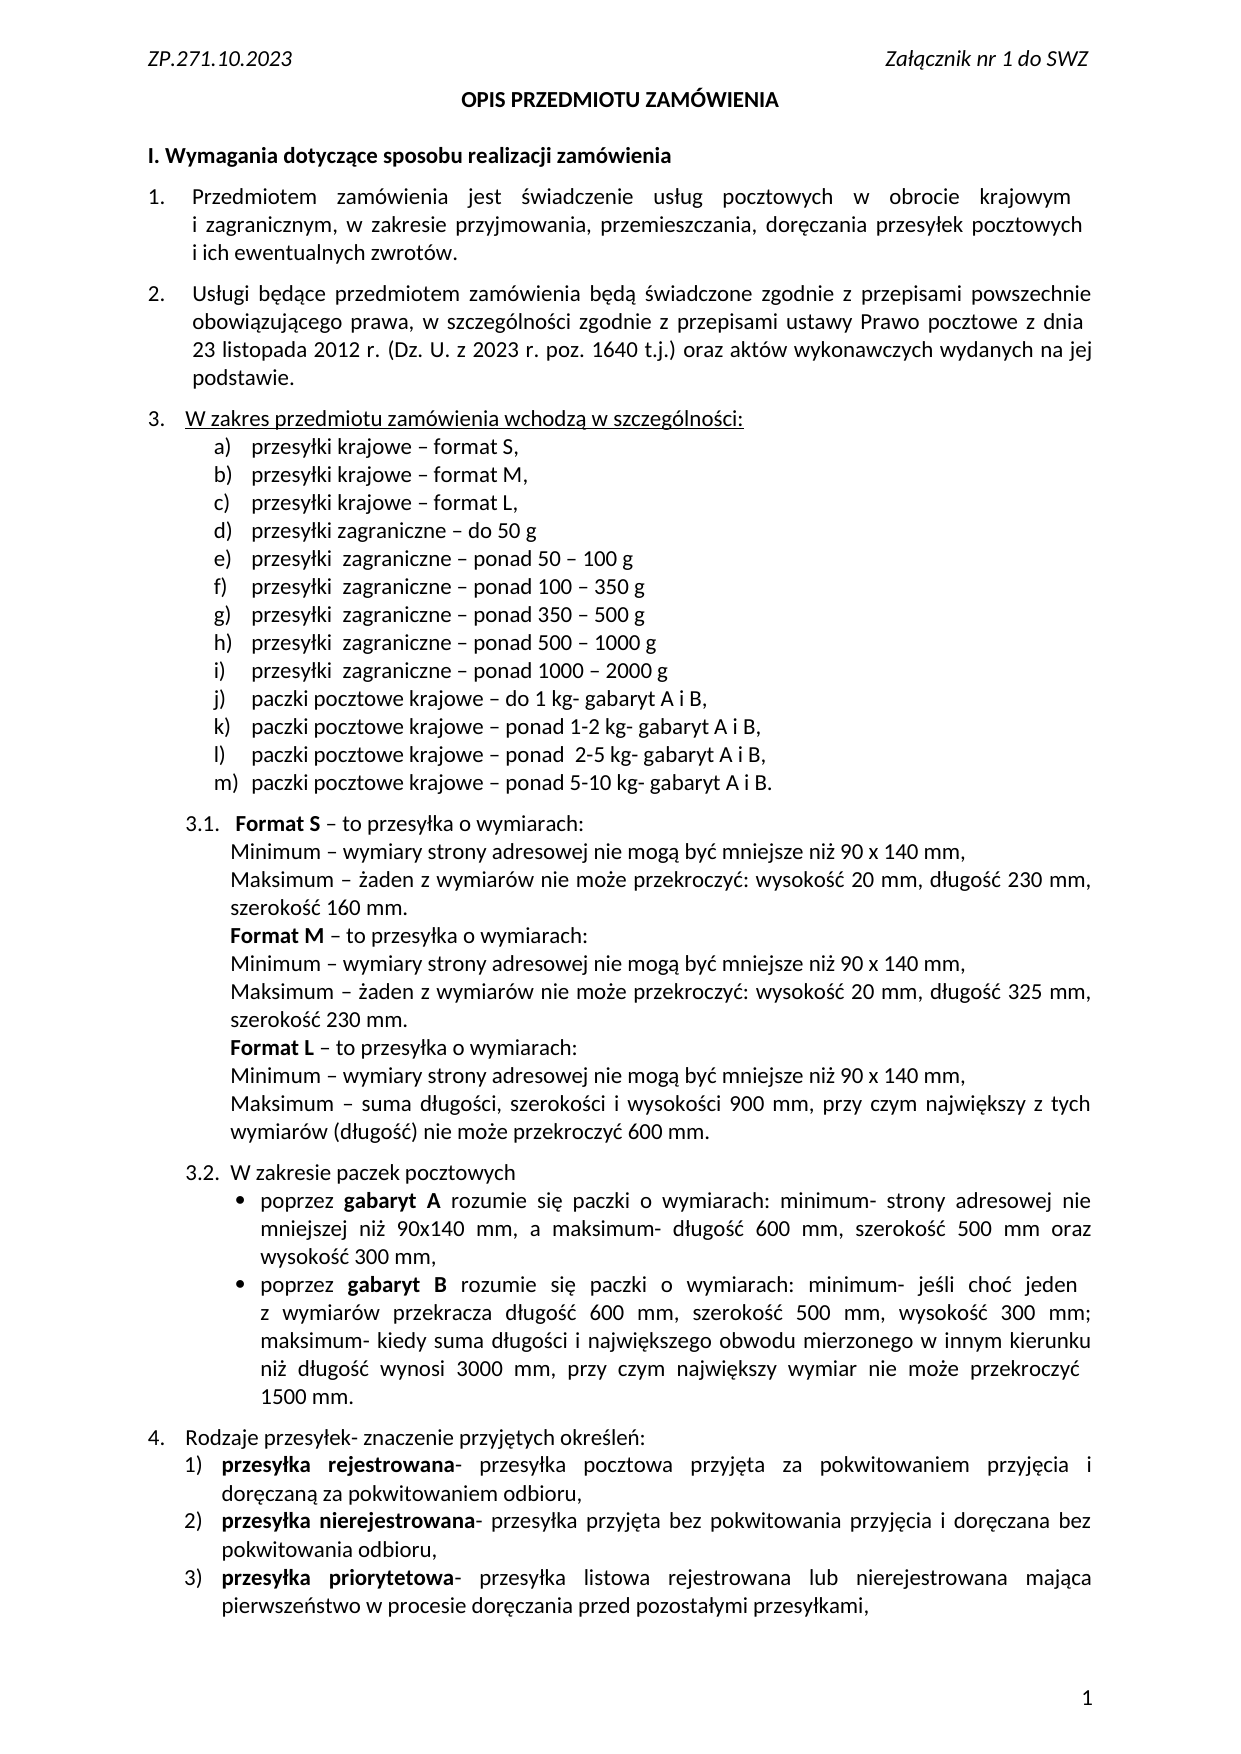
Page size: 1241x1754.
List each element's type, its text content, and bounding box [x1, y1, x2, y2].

list przesyłki krajowe – format S, [213, 432, 1093, 460]
list przesyłki zagraniczne – ponad 350 – [213, 600, 1093, 628]
list Format S – to przesyłka o wymiarach: [185, 809, 1093, 837]
list W zakresie paczek pocztowych [185, 1158, 1093, 1186]
list poprzez gabaryt B rozumie się paczki o wymiarach: minimum- jeśli choć jeden z wymiarów przekracza długość , szerokość , wysokość ; maksimum- kiedy suma długości i największego obwodu mierzonego w innym kierunku niż długość wynosi , przy czym największy wymiar nie może przekroczyć . [236, 1270, 1093, 1410]
list W zakres przedmiotu zamówienia wchodzą w szczególności: [148, 404, 1093, 432]
list przesyłki zagraniczne – ponad 500 – [213, 628, 1093, 656]
list paczki pocztowe krajowe – ponad 1-2 kg- gabaryt A i B, [213, 712, 1093, 740]
text Minimum – wymiary strony adresowej nie mogą być mniejsze niż 90 x 140 mm, [230, 1061, 1093, 1089]
list przesyłka nierejestrowana- przesyłka przyjęta bez pokwitowania przyjęcia i doręczana bez pokwitowania odbioru, [184, 1507, 1093, 1563]
text I. Wymagania dotyczące sposobu realizacji zamówienia [148, 142, 1093, 170]
list paczki pocztowe krajowe – ponad 5-10 kg- gabaryt A i B. [213, 768, 1093, 796]
list Usługi będące przedmiotem zamówienia będą świadczone zgodnie z przepisami powszechnie obowiązującego prawa, w szczególności zgodnie z przepisami ustawy Prawo pocztowe z dnia 23 listopada 2012 r. (Dz. U. z 2023 r. poz. 1640 t.j.) oraz aktów wykonawczych wydanych na jej podstawie. [148, 279, 1093, 391]
list przesyłki zagraniczne – ponad 1000 – [213, 656, 1093, 684]
text Format L – to przesyłka o wymiarach: [230, 1033, 1093, 1061]
text Maksimum – żaden z wymiarów nie może przekroczyć: wysokość 20 mm, długość 325 mm, szerokość 230 mm. [230, 977, 1093, 1033]
list przesyłki zagraniczne – ponad 100 – [213, 572, 1093, 600]
text Minimum – wymiary strony adresowej nie mogą być mniejsze niż 90 x 140 mm, [230, 837, 1093, 865]
text Maksimum – suma długości, szerokości i wysokości 900 mm, przy czym największy z tych wymiarów (długość) nie może przekroczyć 600 mm. [230, 1089, 1093, 1145]
list przesyłki krajowe – format L, [213, 488, 1093, 516]
text OPIS PRZEDMIOTU ZAMÓWIENIA [148, 86, 1093, 114]
list Przedmiotem zamówienia jest świadczenie usług pocztowych w obrocie krajowym i zagranicznym, w zakresie przyjmowania, przemieszczania, doręczania przesyłek pocztowych i ich ewentualnych zwrotów. [148, 182, 1093, 266]
list przesyłki zagraniczne – ponad 50 – [213, 544, 1093, 572]
list paczki pocztowe krajowe – do 1 kg- gabaryt A i B, [213, 684, 1093, 712]
text Minimum – wymiary strony adresowej nie mogą być mniejsze niż 90 x 140 mm, [230, 949, 1093, 977]
list przesyłki zagraniczne – do [213, 516, 1093, 544]
text Format M – to przesyłka o wymiarach: [230, 921, 1093, 949]
text Maksimum – żaden z wymiarów nie może przekroczyć: wysokość 20 mm, długość 230 mm, szerokość 160 mm. [230, 865, 1093, 921]
list przesyłka rejestrowana- przesyłka pocztowa przyjęta za pokwitowaniem przyjęcia i doręczaną za pokwitowaniem odbioru, [184, 1451, 1093, 1507]
list paczki pocztowe krajowe – ponad 2-5 kg- gabaryt A i B, [213, 740, 1093, 768]
list poprzez gabaryt A rozumie się paczki o wymiarach: minimum- strony adresowej nie mniejszej niż 90x140 mm, a maksimum- długość , szerokość oraz wysokość 300 mm, [236, 1186, 1093, 1270]
list Rodzaje przesyłek- znaczenie przyjętych określeń: [148, 1423, 1093, 1451]
list przesyłka priorytetowa- przesyłka listowa rejestrowana lub nierejestrowana mająca pierwszeństwo w procesie doręczania przed pozostałymi przesyłkami, [184, 1563, 1093, 1619]
list przesyłki krajowe – format M, [213, 460, 1093, 488]
